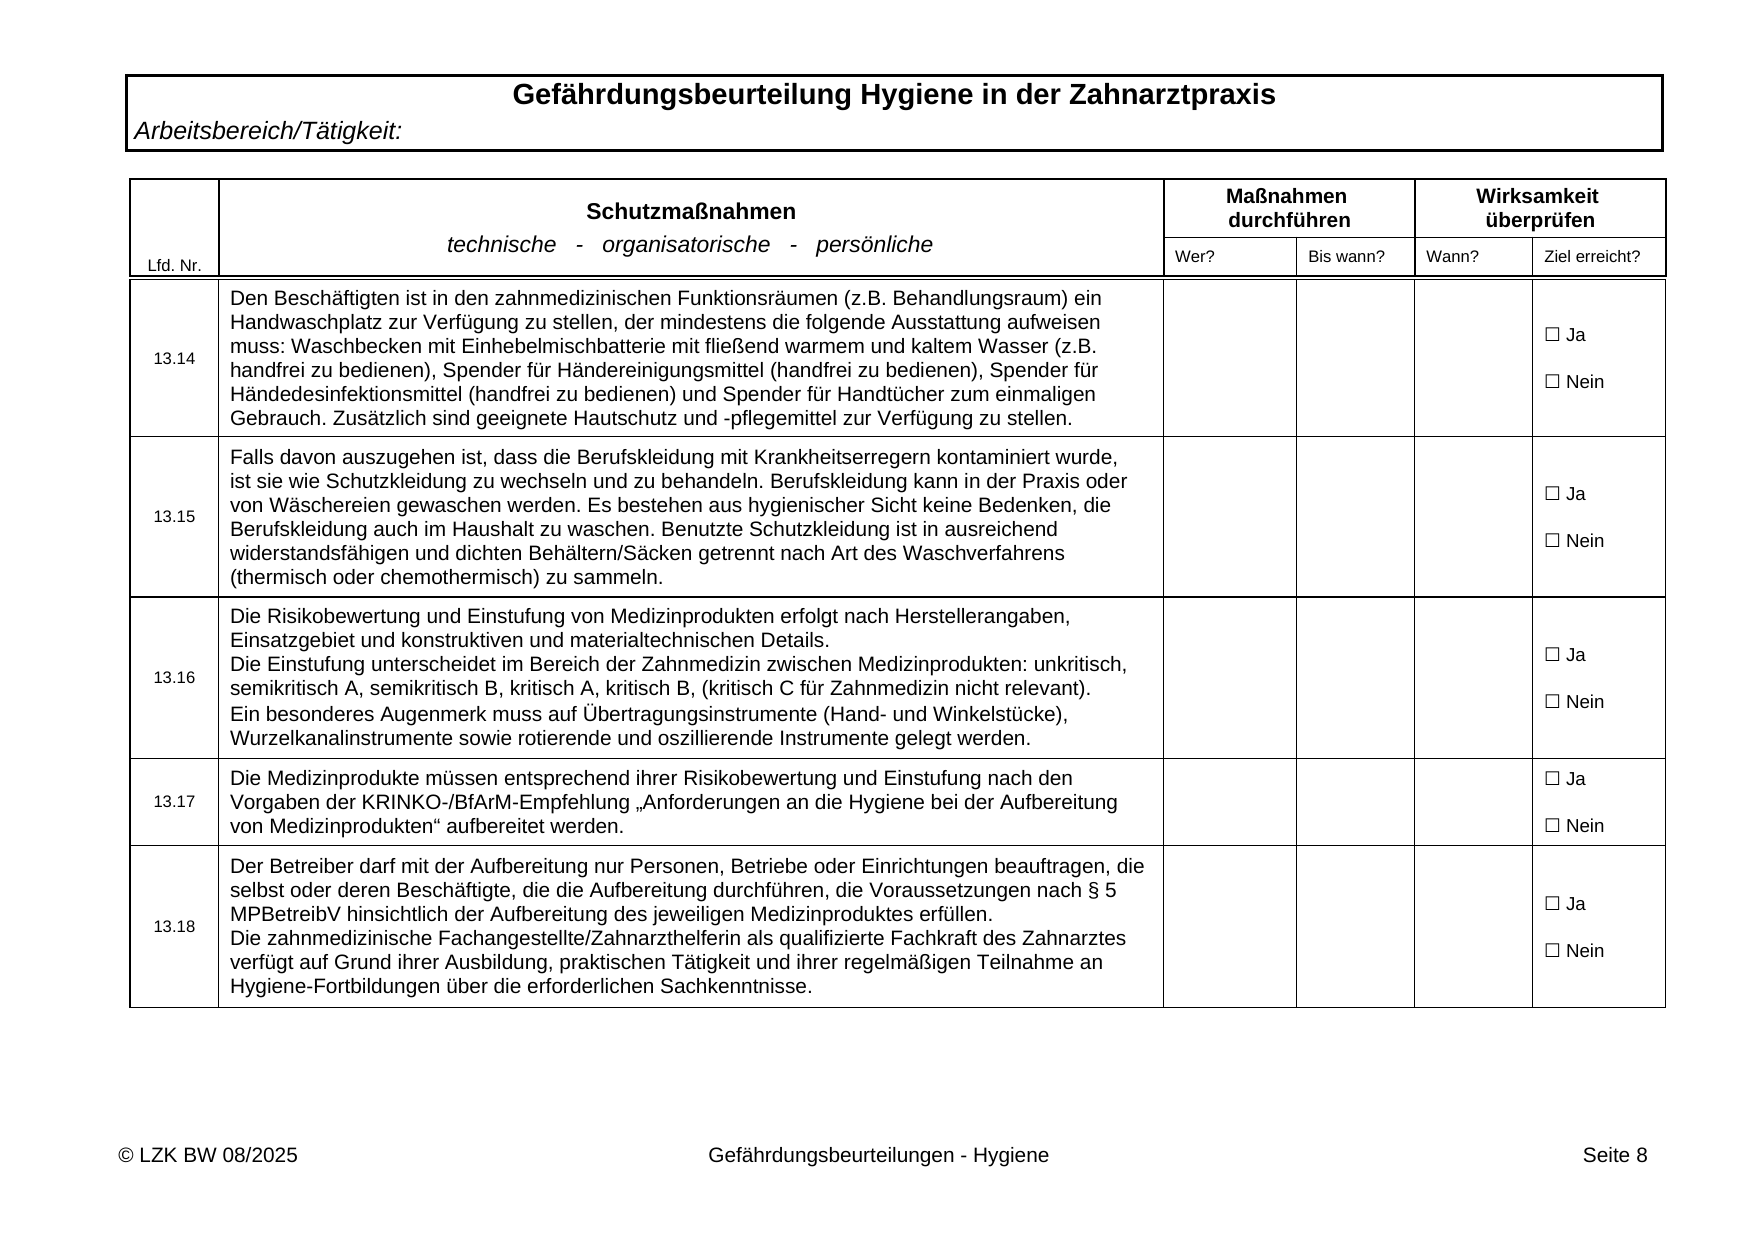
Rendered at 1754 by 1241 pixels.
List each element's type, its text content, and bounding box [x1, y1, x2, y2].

table_cell 13.17 [131, 759, 218, 845]
table_cell Falls davon auszugehen ist, dass die Berufskleidung mit Krankheitserregern kontaminiert wurde, ist sie wie Schutzkleidung zu wechseln und zu behandeln. Berufskleidung kann in der Praxis oder von Wäschereien gewaschen werden. Es bestehen aus hygienischer Sicht keine Bedenken, die Berufskleidung auch im Haushalt zu waschen. Benutzte Schutzkleidung ist in ausreichend widerstandsfähigen und dichten Behältern/Säcken getrennt nach Art des Waschverfahrens (thermisch oder chemothermisch) zu sammeln. [219, 437, 1163, 596]
table_header 13.14 [131, 280, 218, 436]
table_header [1164, 280, 1296, 436]
table_cell [1415, 437, 1532, 596]
table_cell [1297, 598, 1414, 758]
table_header [1297, 280, 1414, 436]
table_cell Ja Nein [1533, 759, 1665, 845]
table_cell 13.18 [131, 846, 218, 1007]
table_header [1415, 280, 1532, 436]
table_cell Der Betreiber darf mit der Aufbereitung nur Personen, Betriebe oder Einrichtungen beauftragen, die selbst oder deren Beschäftigte, die die Aufbereitung durchführen, die Voraussetzungen nach § 5 MPBetreibV hinsichtlich der Aufbereitung des jeweiligen Medizinproduktes erfüllen. Die zahnmedizinische Fachangestellte/Zahnarzthelferin als qualifizierte Fachkraft des Zahnarztes verfügt auf Grund ihrer Ausbildung, praktischen Tätigkeit und ihrer regelmäßigen Teilnahme an Hygiene-Fortbildungen über die erforderlichen Sachkenntnisse. [219, 846, 1163, 1007]
table_cell [1297, 846, 1414, 1007]
table_cell 13.16 [131, 598, 218, 758]
table_header Den Beschäftigten ist in den zahnmedizinischen Funktionsräumen (z.B. Behandlungsraum) ein Handwaschplatz zur Verfügung zu stellen, der mindestens die folgende Ausstattung aufweisen muss: Waschbecken mit Einhebelmischbatterie mit fließend warmem und kaltem Wasser (z.B. handfrei zu bedienen), Spender für Händereinigungsmittel (handfrei zu bedienen), Spender für Händedesinfektionsmittel (handfrei zu bedienen) und Spender für Handtücher zum einmaligen Gebrauch. Zusätzlich sind geeignete Hautschutz und -pflegemittel zur Verfügung zu stellen. [219, 280, 1163, 436]
table_cell Die Medizinprodukte müssen entsprechend ihrer Risikobewertung und Einstufung nach den Vorgaben der KRINKO-/BfArM-Empfehlung „Anforderungen an die Hygiene bei der Aufbereitung von Medizinprodukten“ aufbereitet werden. [219, 759, 1163, 845]
table_cell [1297, 437, 1414, 596]
table_cell Ja Nein [1533, 437, 1665, 596]
table_cell Ja Nein [1533, 846, 1665, 1007]
table_cell [1164, 437, 1296, 596]
table_cell [1164, 598, 1296, 758]
table_cell Ja Nein [1533, 598, 1665, 758]
table_cell Die Risikobewertung und Einstufung von Medizinprodukten erfolgt nach Herstellerangaben, Einsatzgebiet und konstruktiven und materialtechnischen Details. Die Einstufung unterscheidet im Bereich der Zahnmedizin zwischen Medizinprodukten: unkritisch, semikritisch A, semikritisch B, kritisch A, kritisch B, (kritisch C für Zahnmedizin nicht relevant). Ein besonderes Augenmerk muss auf Übertragungsinstrumente (Hand- und Winkelstücke), Wurzelkanalinstrumente sowie rotierende und oszillierende Instrumente gelegt werden. [219, 598, 1163, 758]
table_cell 13.15 [131, 437, 218, 596]
table_cell [1164, 759, 1296, 845]
table_cell [1415, 598, 1532, 758]
table_cell [1164, 846, 1296, 1007]
table_cell [1297, 759, 1414, 845]
table_cell [1415, 846, 1532, 1007]
table_cell [1415, 759, 1532, 845]
table_header Ja Nein [1533, 280, 1665, 436]
